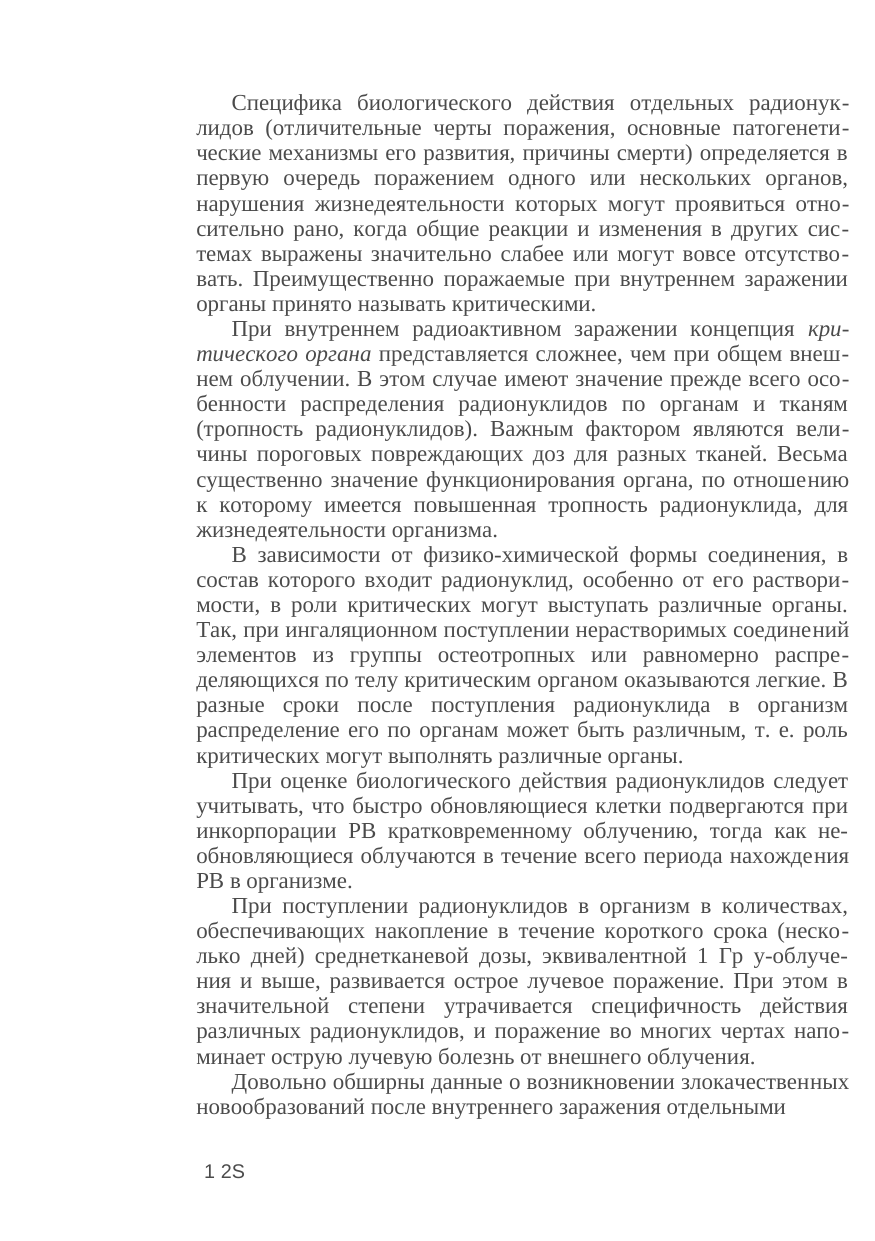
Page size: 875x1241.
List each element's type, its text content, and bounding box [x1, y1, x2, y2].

text Специфика биологического действия отдельных радионуклидов (отличительные черты поражения, основные патогенетические механизмы его развития, причины смерти) определяется в первую очередь поражением одного или нескольких органов, нарушения жизнедеятельности которых могут проявиться относительно рано, когда общие реакции и изменения в других системах выражены значительно слабее или могут вовсе отсутствовать. Преимущественно поражаемые при внутреннем заражении органы принято называть критическими. [196, 91, 849, 316]
text В зависимости от физико-химической формы соединения, в состав которого входит радионуклид, особенно от его растворимости, в роли критических могут выступать различные органы. Так, при ингаляционном поступлении нерастворимых соединений элементов из группы остеотропных или равномерно распределяющихся по телу критическим органом оказываются легкие. В разные сроки после поступления радионуклида в организм распределение его по органам может быть различным, т. е. роль критических могут выполнять различные органы. [196, 542, 849, 768]
text При оценке биологического действия радионуклидов следует учитывать, что быстро обновляющиеся клетки подвергаются при инкорпорации РВ кратковременному облучению, тогда как не- обновляющиеся облучаются в течение всего периода нахождения РВ в организме. [196, 768, 849, 893]
text При внутреннем радиоактивном заражении концепция критического органа представляется сложнее, чем при общем внешнем облучении. В этом случае имеют значение прежде всего особенности распределения радионуклидов по органам и тканям (тропность радионуклидов). Важным фактором являются величины пороговых повреждающих доз для разных тканей. Весьма существенно значение функционирования органа, по отношению к которому имеется повышенная тропность радионуклида, для жизнедеятельности организма. [196, 316, 849, 542]
text При поступлении радионуклидов в организм в количествах, обеспечивающих накопление в течение короткого срока (несколько дней) среднетканевой дозы, эквивалентной 1 Гр у-облуче- ния и выше, развивается острое лучевое поражение. При этом в значительной степени утрачивается специфичность действия различных радионуклидов, и поражение во многих чертах напоминает острую лучевую болезнь от внешнего облучения. [196, 893, 849, 1069]
text Довольно обширны данные о возникновении злокачественных новообразований после внутреннего заражения отдельными [196, 1069, 849, 1119]
